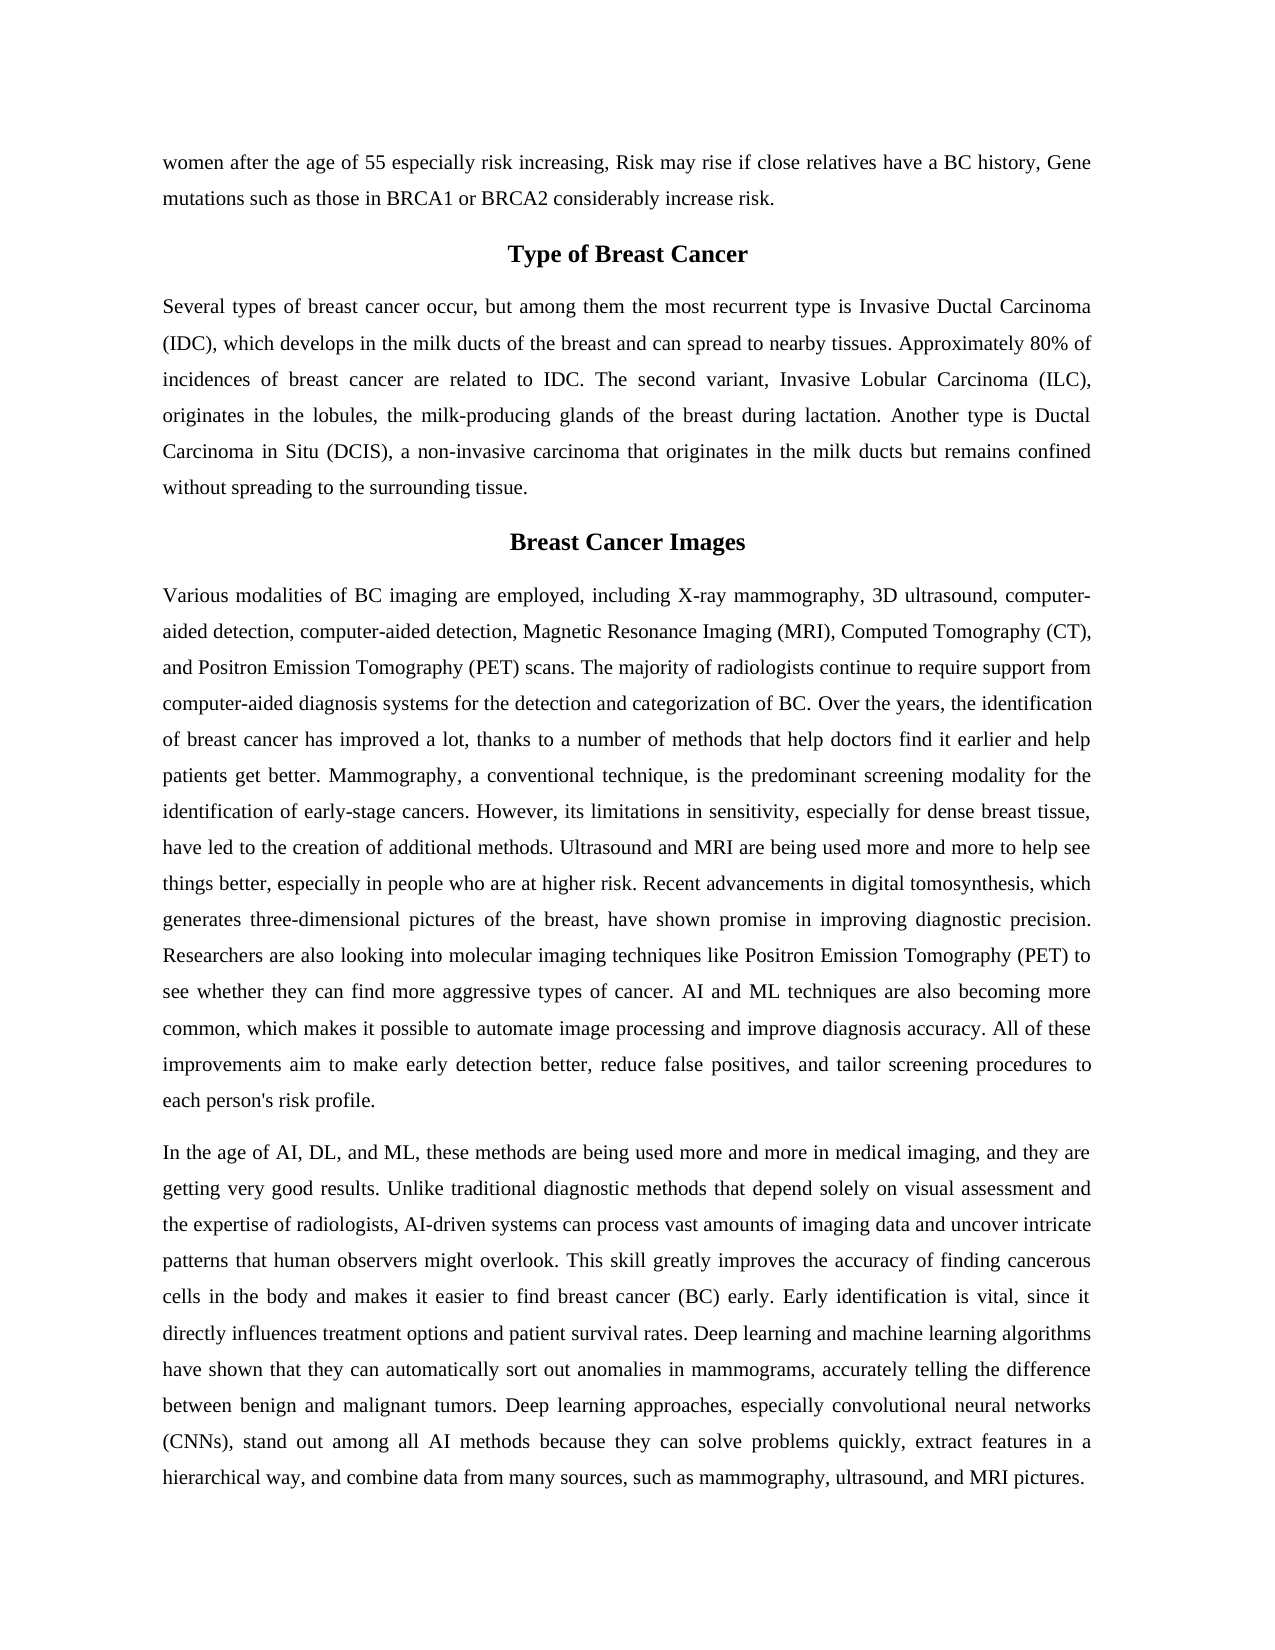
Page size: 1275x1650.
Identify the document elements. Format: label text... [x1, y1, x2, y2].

text Breast Cancer Images [162, 527, 1093, 556]
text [162, 150, 1093, 210]
text Type of Breast Cancer [162, 239, 1093, 267]
text Various modalities of BC imaging are employed, including X-ray mammography, 3D ultrasound, computer-aided detection, computer-aided detection, Magnetic Resonance Imaging (MRI), Computed Tomography (CT), and Positron Emission Tomography (PET) scans. The majority of radiologists continue to require support from computer-aided diagnosis systems for the detection and categorization of BC. Over the years, the identification of breast cancer has improved a lot, thanks to a number of methods that help doctors find it earlier and help patients get better. Mammography, a conventional technique, is the predominant screening modality for the identification of early-stage cancers. However, its limitations in sensitivity, especially for dense breast tissue, have led to the creation of additional methods. Ultrasound and MRI are being used more and more to help see things better, especially in people who are at higher risk. Recent advancements in digital tomosynthesis, which generates three-dimensional pictures of the breast, have shown promise in improving diagnostic precision. Researchers are also looking into molecular imaging techniques like Positron Emission Tomography (PET) to see whether they can find more aggressive types of cancer. AI and ML techniques are also becoming more common, which makes it possible to automate image processing and improve diagnosis accuracy. All of these improvements aim to make early detection better, reduce false positives, and tailor screening procedures to each person's risk profile. [162, 583, 1093, 1112]
text In the age of AI, DL, and ML, these methods are being used more and more in medical imaging, and they are getting very good results. Unlike traditional diagnostic methods that depend solely on visual assessment and the expertise of radiologists, AI-driven systems can process vast amounts of imaging data and uncover intricate patterns that human observers might overlook. This skill greatly improves the accuracy of finding cancerous cells in the body and makes it easier to find breast cancer (BC) early. Early identification is vital, since it directly influences treatment options and patient survival rates. Deep learning and machine learning algorithms have shown that they can automatically sort out anomalies in mammograms, accurately telling the difference between benign and malignant tumors. Deep learning approaches, especially convolutional neural networks (CNNs), stand out among all AI methods because they can solve problems quickly, extract features in a hierarchical way, and combine data from many sources, such as mammography, ultrasound, and MRI pictures. [162, 1140, 1093, 1489]
text Several types of breast cancer occur, but among them the most recurrent type is Invasive Ductal Carcinoma (IDC), which develops in the milk ducts of the breast and can spread to nearby tissues. Approximately 80% of incidences of breast cancer are related to IDC. The second variant, Invasive Lobular Carcinoma (ILC), originates in the lobules, the milk-producing glands of the breast during lactation. Another type is Ductal Carcinoma in Situ (DCIS), a non-invasive carcinoma that originates in the milk ducts but remains confined without spreading to the surrounding tissue. [162, 294, 1093, 499]
